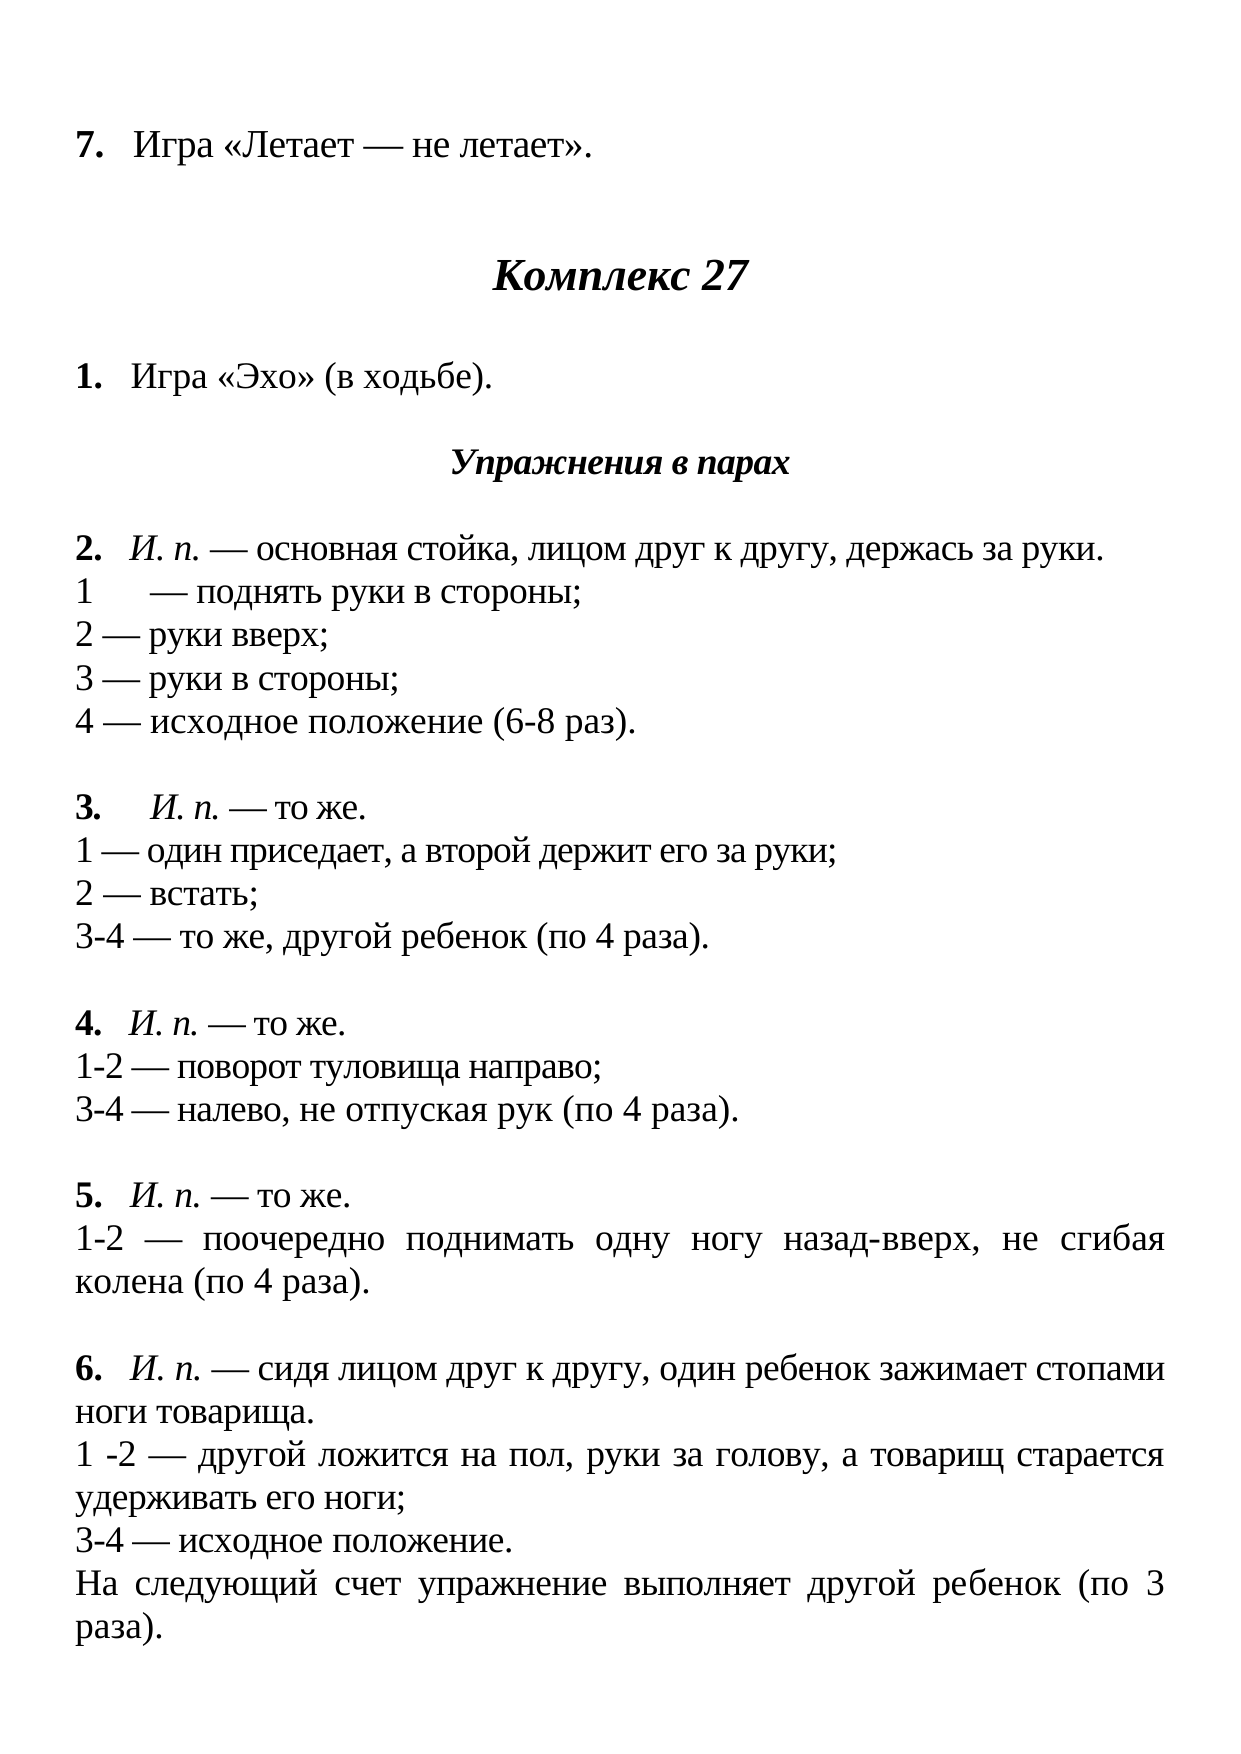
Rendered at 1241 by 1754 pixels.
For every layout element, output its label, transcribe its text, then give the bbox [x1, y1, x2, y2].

text 3. И. п. — то же. [75, 784, 1165, 827]
text 1 -2 — другой ложится на пол, руки за голову, а товарищ старается удерживать его ноги; [75, 1431, 1165, 1517]
text 1-2 — поочередно поднимать одну ногу назад-вверх, не сгибая колена (по 4 раза). [75, 1216, 1165, 1302]
text Упражнения в парах [75, 439, 1165, 482]
text 2. И. п. — основная стойка, лицом друг к другу, держась за руки. [75, 526, 1165, 569]
text 5. И. п. — то же. [75, 1172, 1165, 1216]
text Комплекс 27 [75, 248, 1165, 300]
text 4. И. п. — то же. [75, 1000, 1165, 1043]
text 3-4 — исходное положение. [75, 1517, 1165, 1561]
text 6. И. п. — сидя лицом друг к другу, один ребенок зажимает стопами ноги товарища. [75, 1345, 1165, 1431]
text 3 — руки в стороны; 4 — исходное положение (6-8 раз). [75, 655, 1165, 741]
text На следующий счет упражнение выполняет другой ребенок (по 3 раза). [75, 1561, 1165, 1647]
text 1 — поднять руки в стороны; [75, 569, 1165, 612]
text 2 — встать; [75, 871, 1165, 914]
text 3-4 — налево, не отпуская рук (по 4 раза). [75, 1086, 1165, 1129]
text 1. Игра «Эхо» (в ходьбе). [75, 353, 1165, 396]
text 1 — один приседает, а второй держит его за руки; [75, 827, 1165, 871]
text 3-4 — то же, другой ребенок (по 4 раза). [75, 914, 1165, 957]
text 1-2 — поворот туловища направо; [75, 1043, 1165, 1086]
text 2 — руки вверх; [75, 612, 1165, 655]
text 7. Игра «Летает — не летает». [75, 121, 1165, 166]
